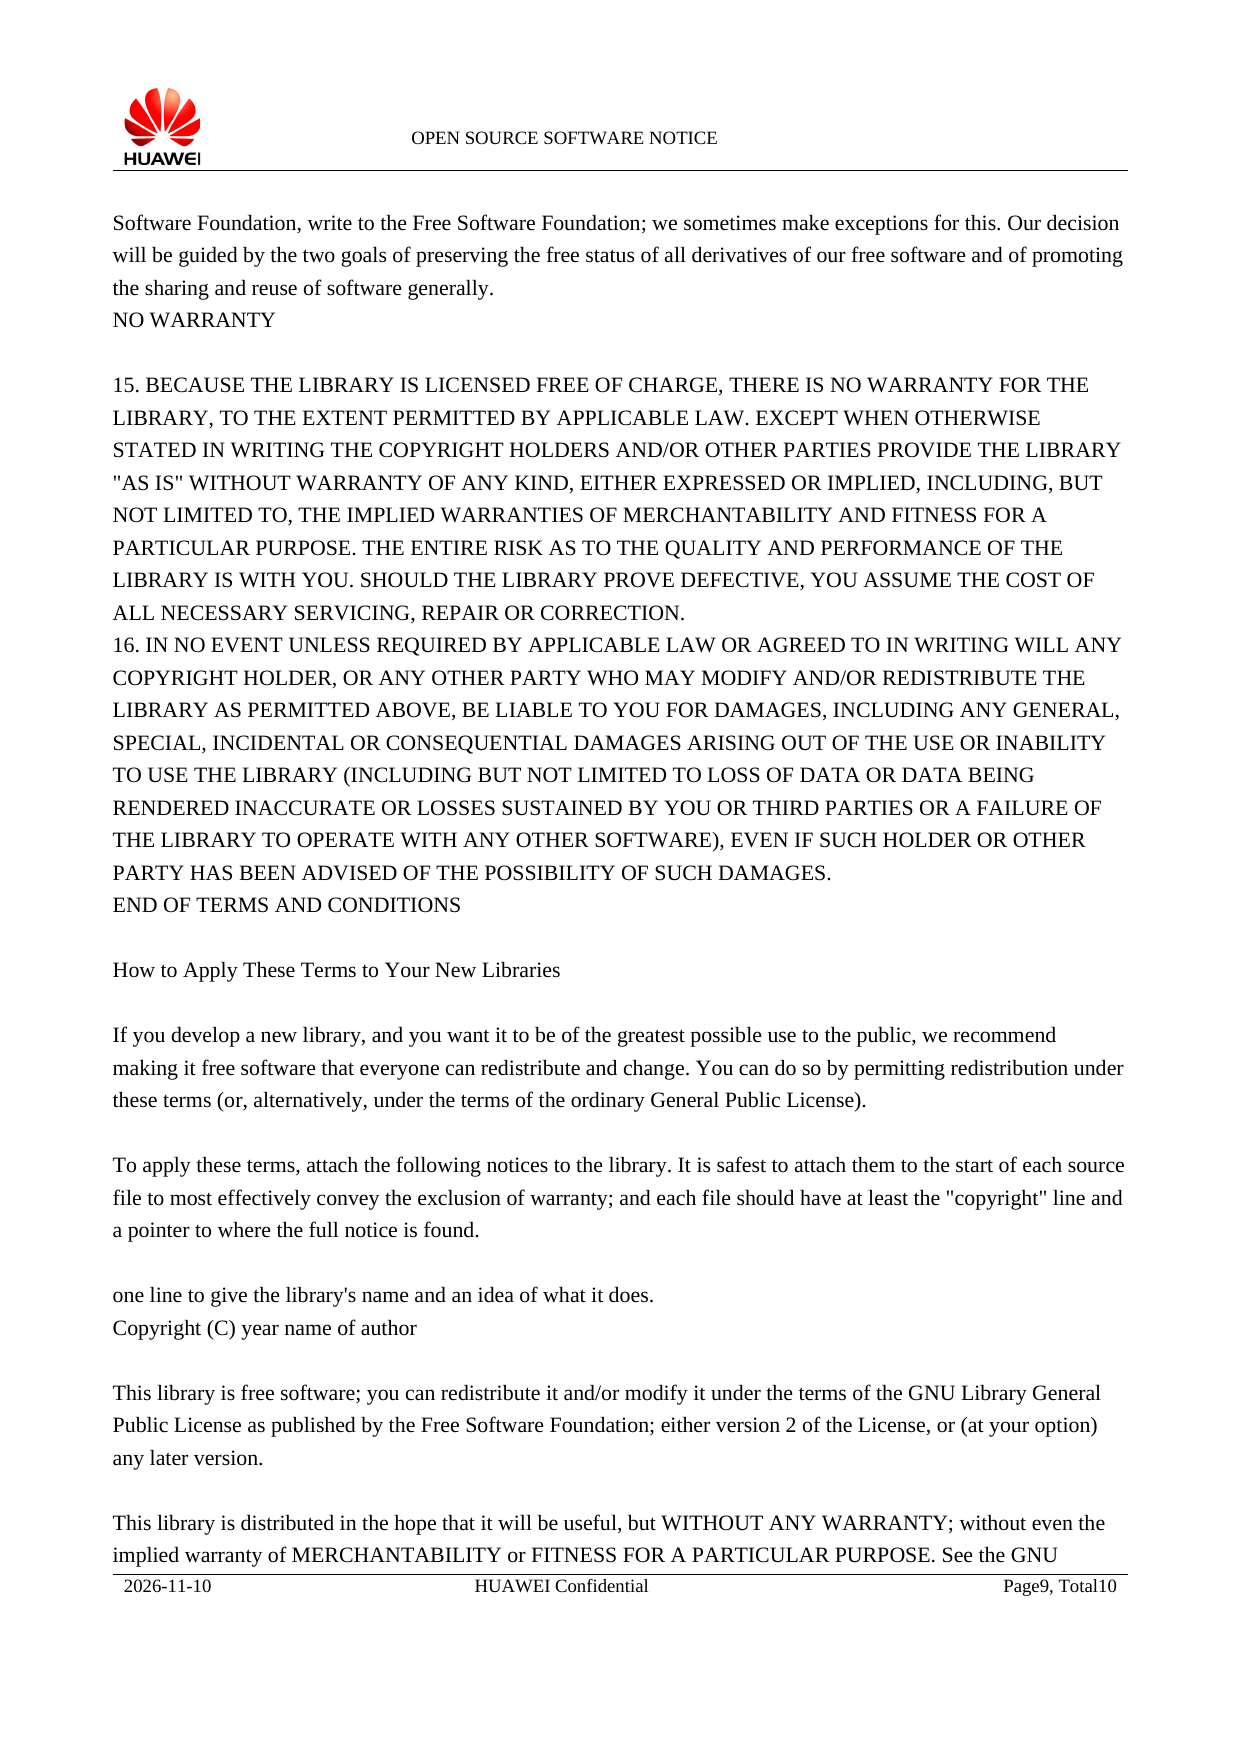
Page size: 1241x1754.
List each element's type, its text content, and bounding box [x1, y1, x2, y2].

picture [124, 88, 201, 165]
